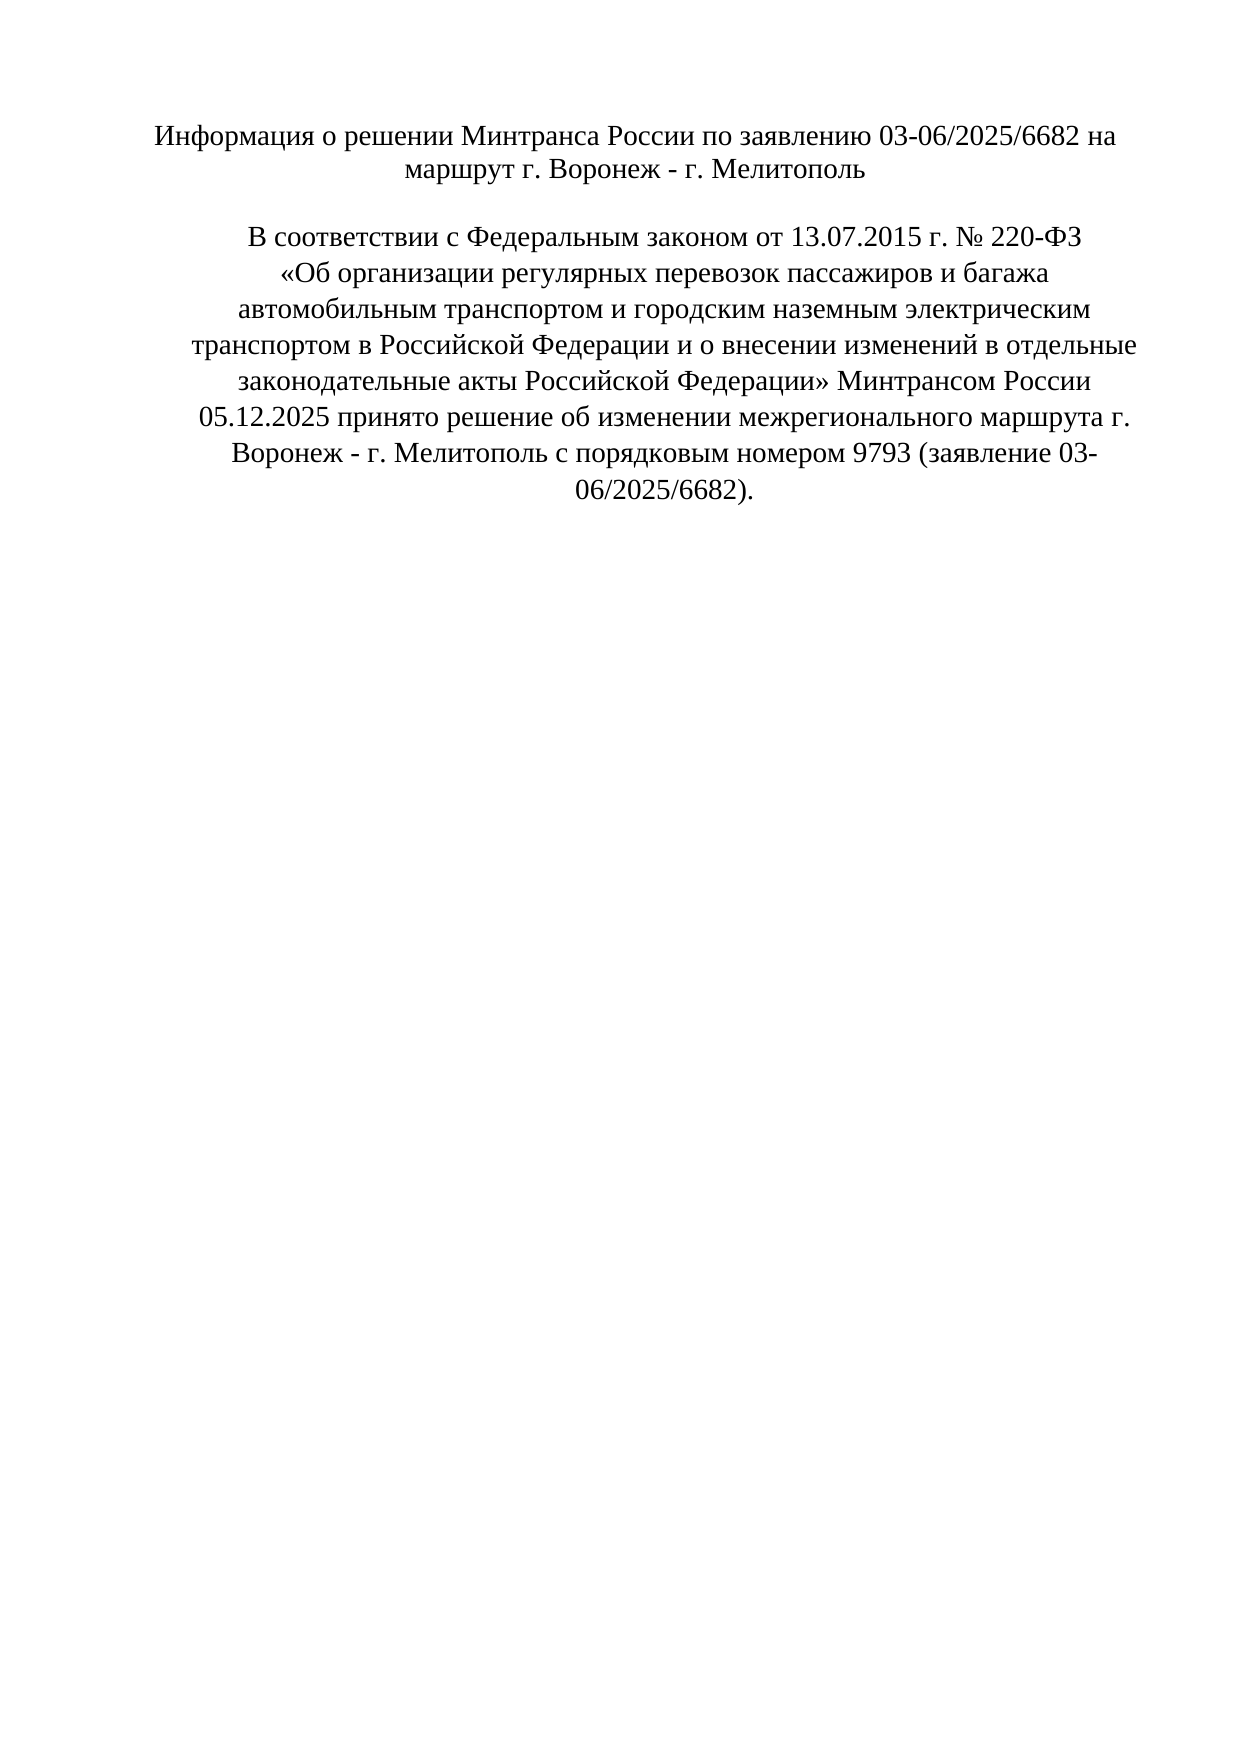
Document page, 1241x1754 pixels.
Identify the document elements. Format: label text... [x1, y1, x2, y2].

text Информация о решении Минтранса России по заявлению 03-06/2025/6682 на маршрут г. Воронеж - г. Мелитополь [118, 118, 1152, 185]
text В соответствии с Федеральным законом от 13.07.2015 г. № 220-ФЗ «Об организации регулярных перевозок пассажиров и багажа автомобильным транспортом и городским наземным электрическим транспортом в Российской Федерации и о внесении изменений в отдельные законодательные акты Российской Федерации» Минтрансом России 05.12.2025 принято решение об изменении межрегионального маршрута г. Воронеж - г. Мелитополь с порядковым номером 9793 (заявление 03-06/2025/6682). [177, 219, 1152, 505]
